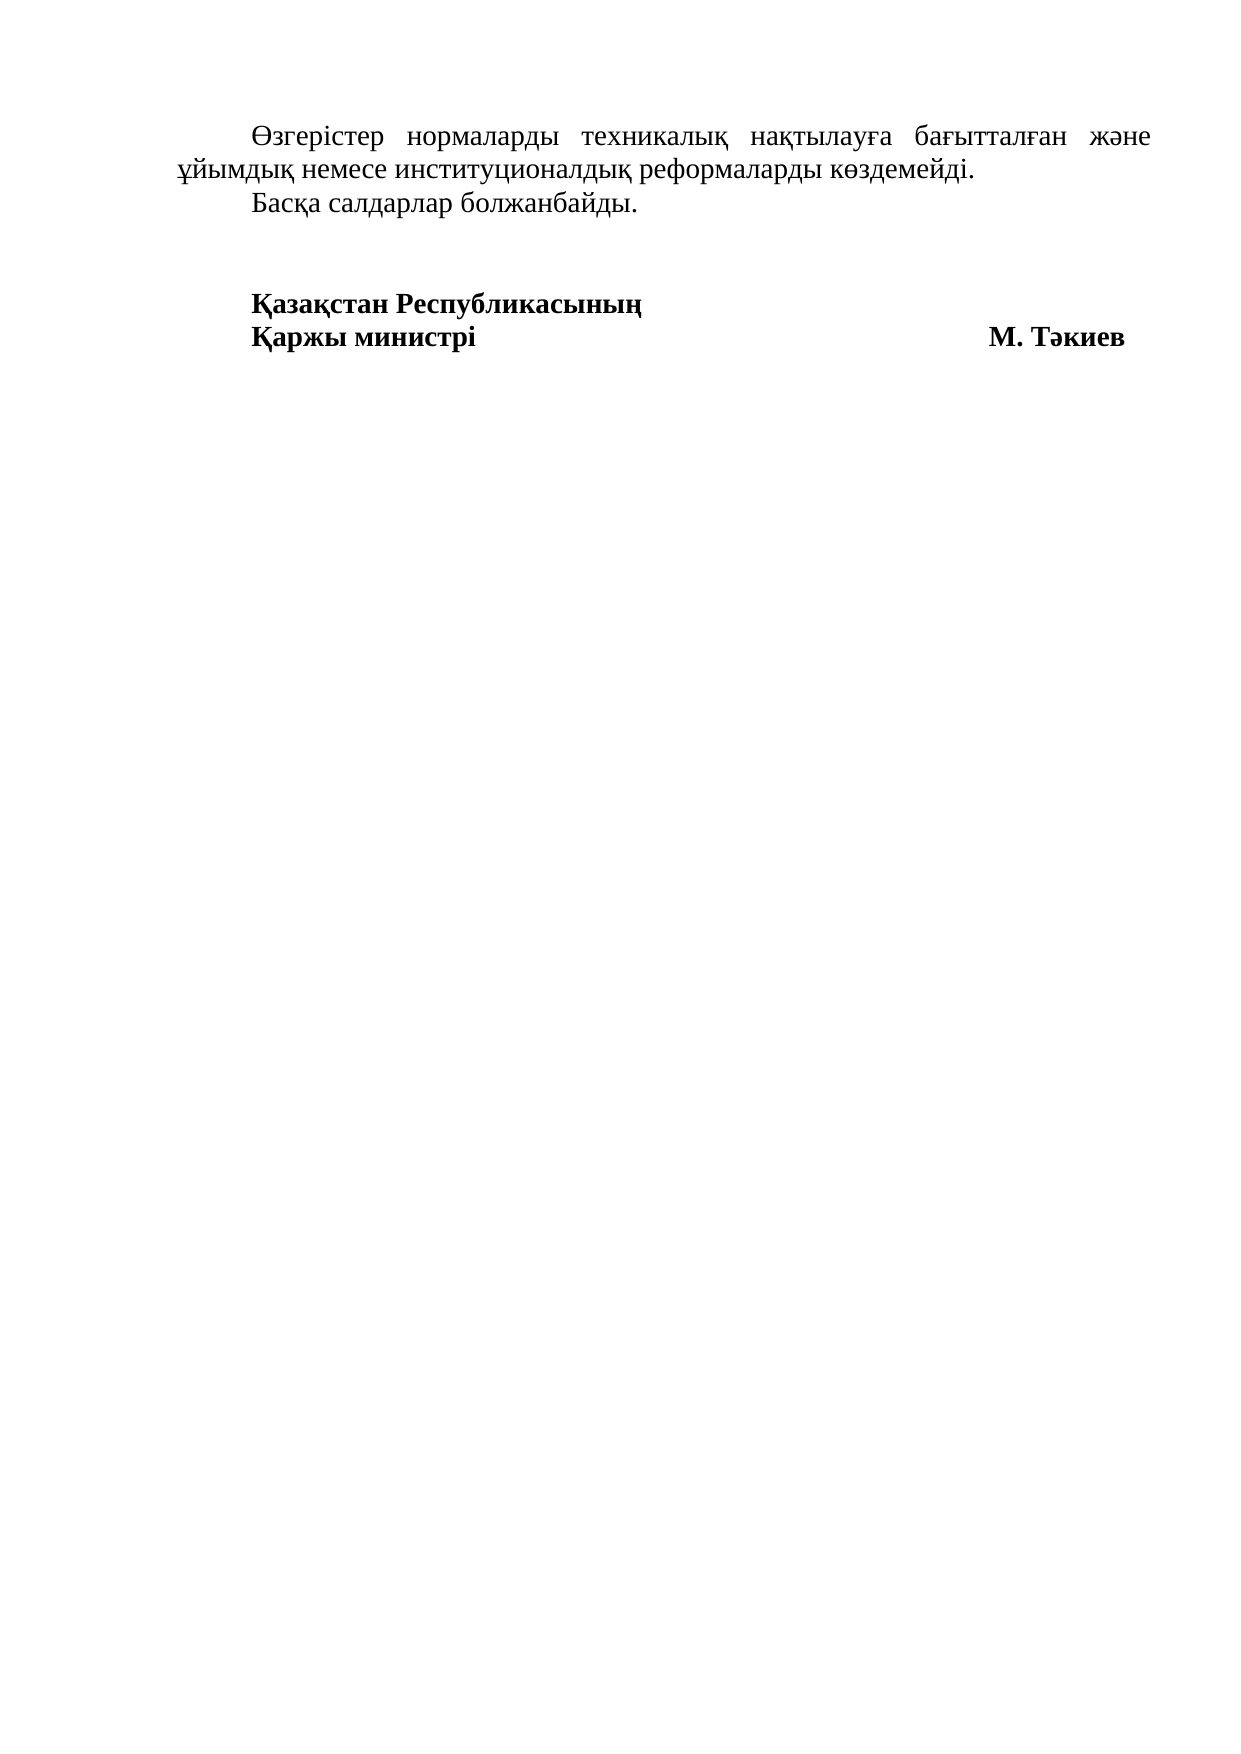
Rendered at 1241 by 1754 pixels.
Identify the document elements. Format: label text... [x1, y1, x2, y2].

text Қаржы министрі М. Тәкиев [177, 319, 1152, 417]
text Басқа салдарлар болжанбайды. [177, 185, 1152, 219]
text Өзгерістер нормаларды техникалық нақтылауға бағытталған және ұйымдық немесе институционалдық реформаларды көздемейді. [177, 118, 1152, 185]
text Қазақстан Республикасының [177, 286, 1152, 319]
